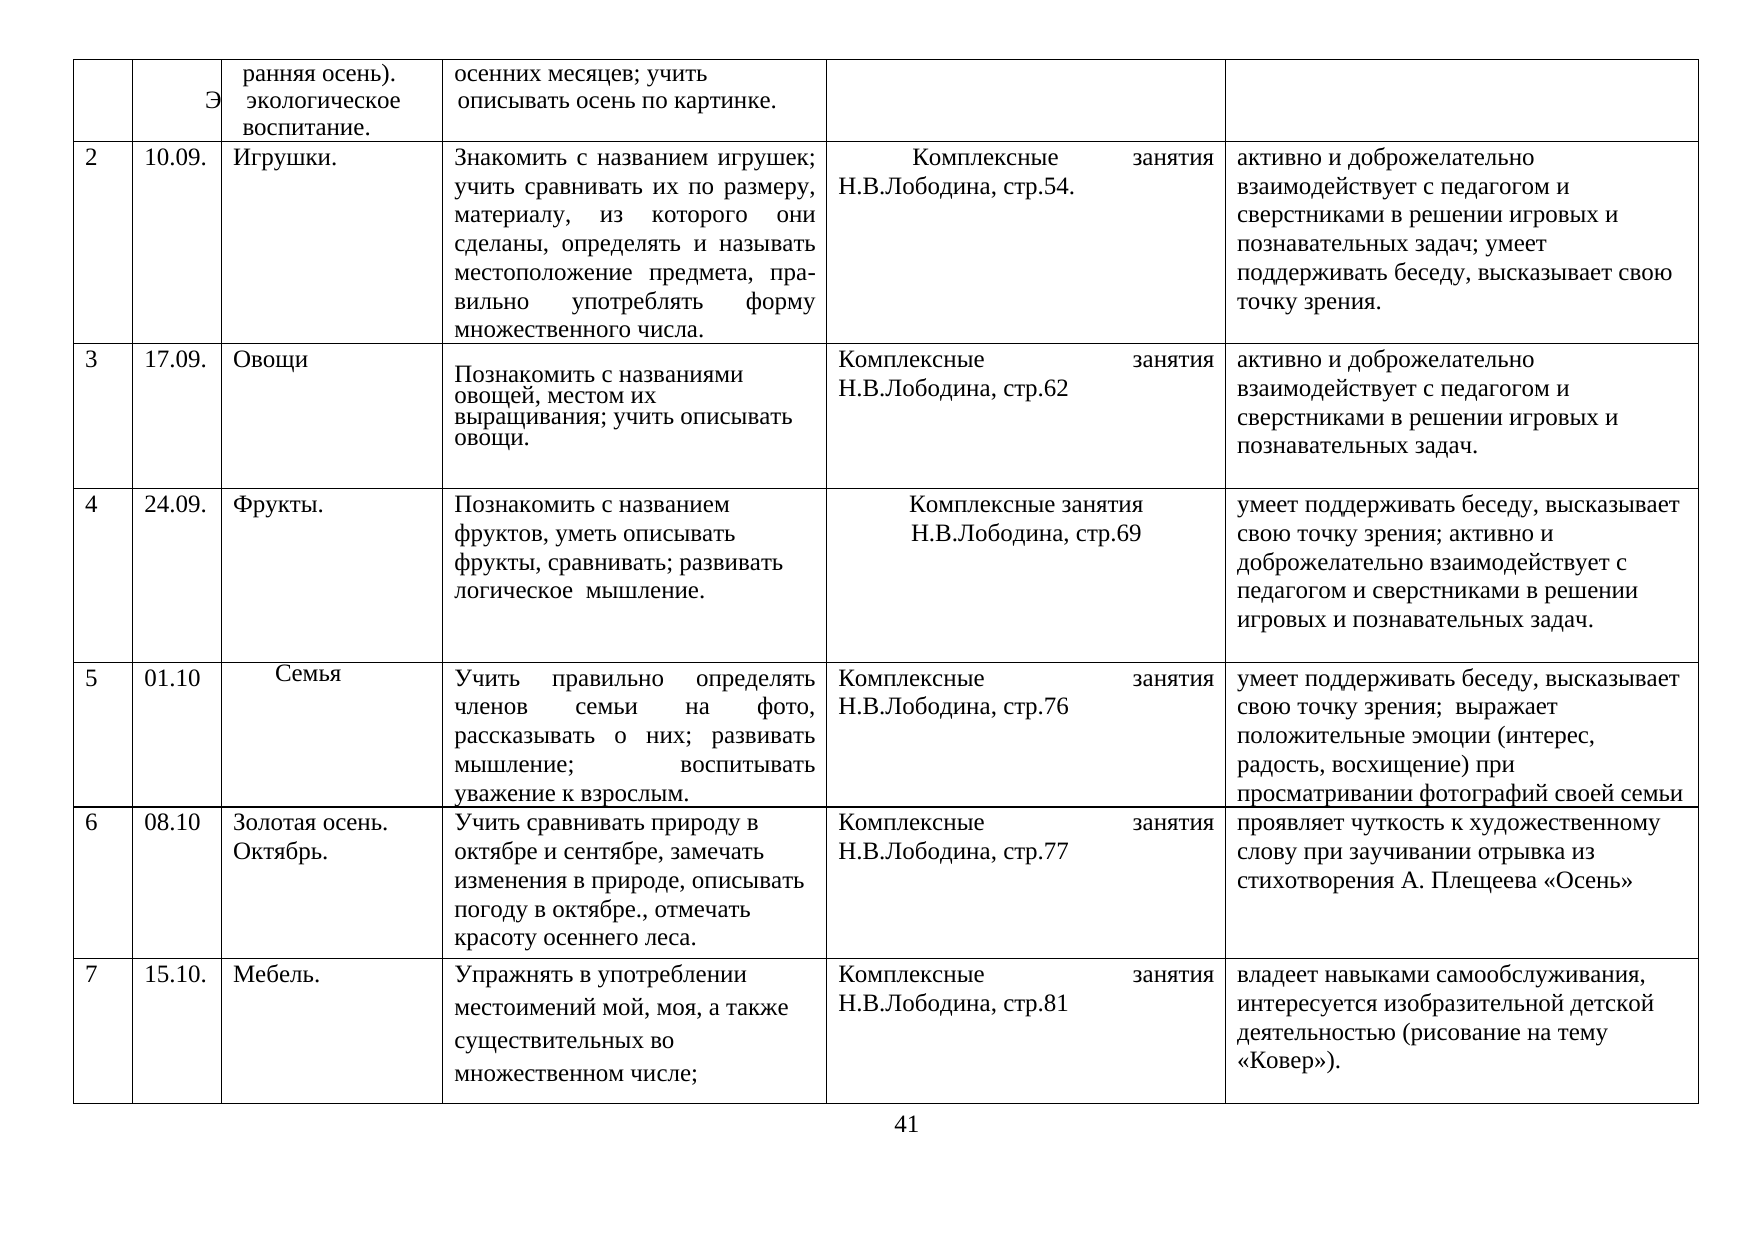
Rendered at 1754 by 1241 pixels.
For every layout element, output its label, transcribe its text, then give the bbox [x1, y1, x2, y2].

table_cell Знакомить с названием игрушек; учить сравнивать их по размеру, материалу, из которого они сделаны, определять и называть местоположение предмета, правильно употреблять форму множественного числа. [443, 142, 826, 343]
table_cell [827, 60, 1225, 141]
table_cell 5 [74, 663, 132, 806]
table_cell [443, 60, 826, 141]
table_cell 7 [74, 959, 132, 1103]
table_cell 17.09. [133, 344, 221, 488]
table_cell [1226, 959, 1698, 1103]
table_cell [443, 959, 826, 1103]
table_cell Познакомить с названиями овощей, местом их выращивания; учить описывать овощи. [443, 344, 826, 488]
table_cell умеет поддерживать беседу, высказывает свою точку зрения; выражает положительные эмоции (интерес, радость, восхищение) при просматривании фотографий своей семьи [1226, 663, 1698, 806]
table_cell активно и доброжелательно взаимодействует с педагогом и сверстниками в решении игровых и познавательных задач; умеет поддерживать беседу, высказывает свою точку зрения. [1226, 142, 1698, 343]
table_cell Учить сравнивать природу в октябре и сентябре, замечать изменения в природе, описывать погоду в октябре., отмечать красоту осеннего леса. [443, 808, 826, 958]
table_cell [1226, 60, 1698, 141]
table_cell Комплексные занятия Н.В.Лободина, стр.54. [827, 142, 1225, 343]
table_cell 10.09. [133, 142, 221, 343]
table_cell 4 [74, 489, 132, 662]
table_cell Фрукты. [222, 489, 442, 662]
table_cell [222, 60, 442, 141]
table_cell Комплексные занятия Н.В.Лободина, стр.76 [827, 663, 1225, 806]
table_cell Комплексные занятия Н.В.Лободина, стр.62 [827, 344, 1225, 488]
table_cell 01.10 [133, 663, 221, 806]
table_cell Познакомить с названием фруктов, уметь описывать фрукты, сравнивать; развивать логическое мышление. [443, 489, 826, 662]
table_cell 2 [74, 142, 132, 343]
table_cell 15.10. [133, 959, 221, 1103]
table_cell 24.09. [133, 489, 221, 662]
table_cell Семья [222, 663, 442, 806]
table_cell проявляет чуткость к художественному слову при заучивании отрывка из стихотворения А. Плещеева «Осень» [1226, 808, 1698, 958]
table_cell Комплексные занятия Н.В.Лободина, стр.69 [827, 489, 1225, 662]
table_cell умеет поддерживать беседу, высказывает свою точку зрения; активно и доброжелательно взаимодействует с педагогом и сверстниками в решении игровых и познавательных задач. [1226, 489, 1698, 662]
table_cell Мебель. [222, 959, 442, 1103]
table_cell Комплексные занятия Н.В.Лободина, стр.77 [827, 808, 1225, 958]
table_cell активно и доброжелательно взаимодействует с педагогом и сверстниками в решении игровых и познавательных задач. [1226, 344, 1698, 488]
table_cell Овощи [222, 344, 442, 488]
table_cell 1 [74, 60, 132, 141]
table_cell 6 [74, 808, 132, 958]
table_cell Золотая осень. Октябрь. [222, 808, 442, 958]
table_cell 3 [74, 344, 132, 488]
table_cell Игрушки. [222, 142, 442, 343]
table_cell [827, 959, 1225, 1103]
table_cell 03.09. [133, 60, 221, 141]
table_cell Учить правильно определять членов семьи на фото, рассказывать о них; развивать мышление; воспитывать уважение к взрослым. [443, 663, 826, 806]
table_cell 08.10 [133, 808, 221, 958]
